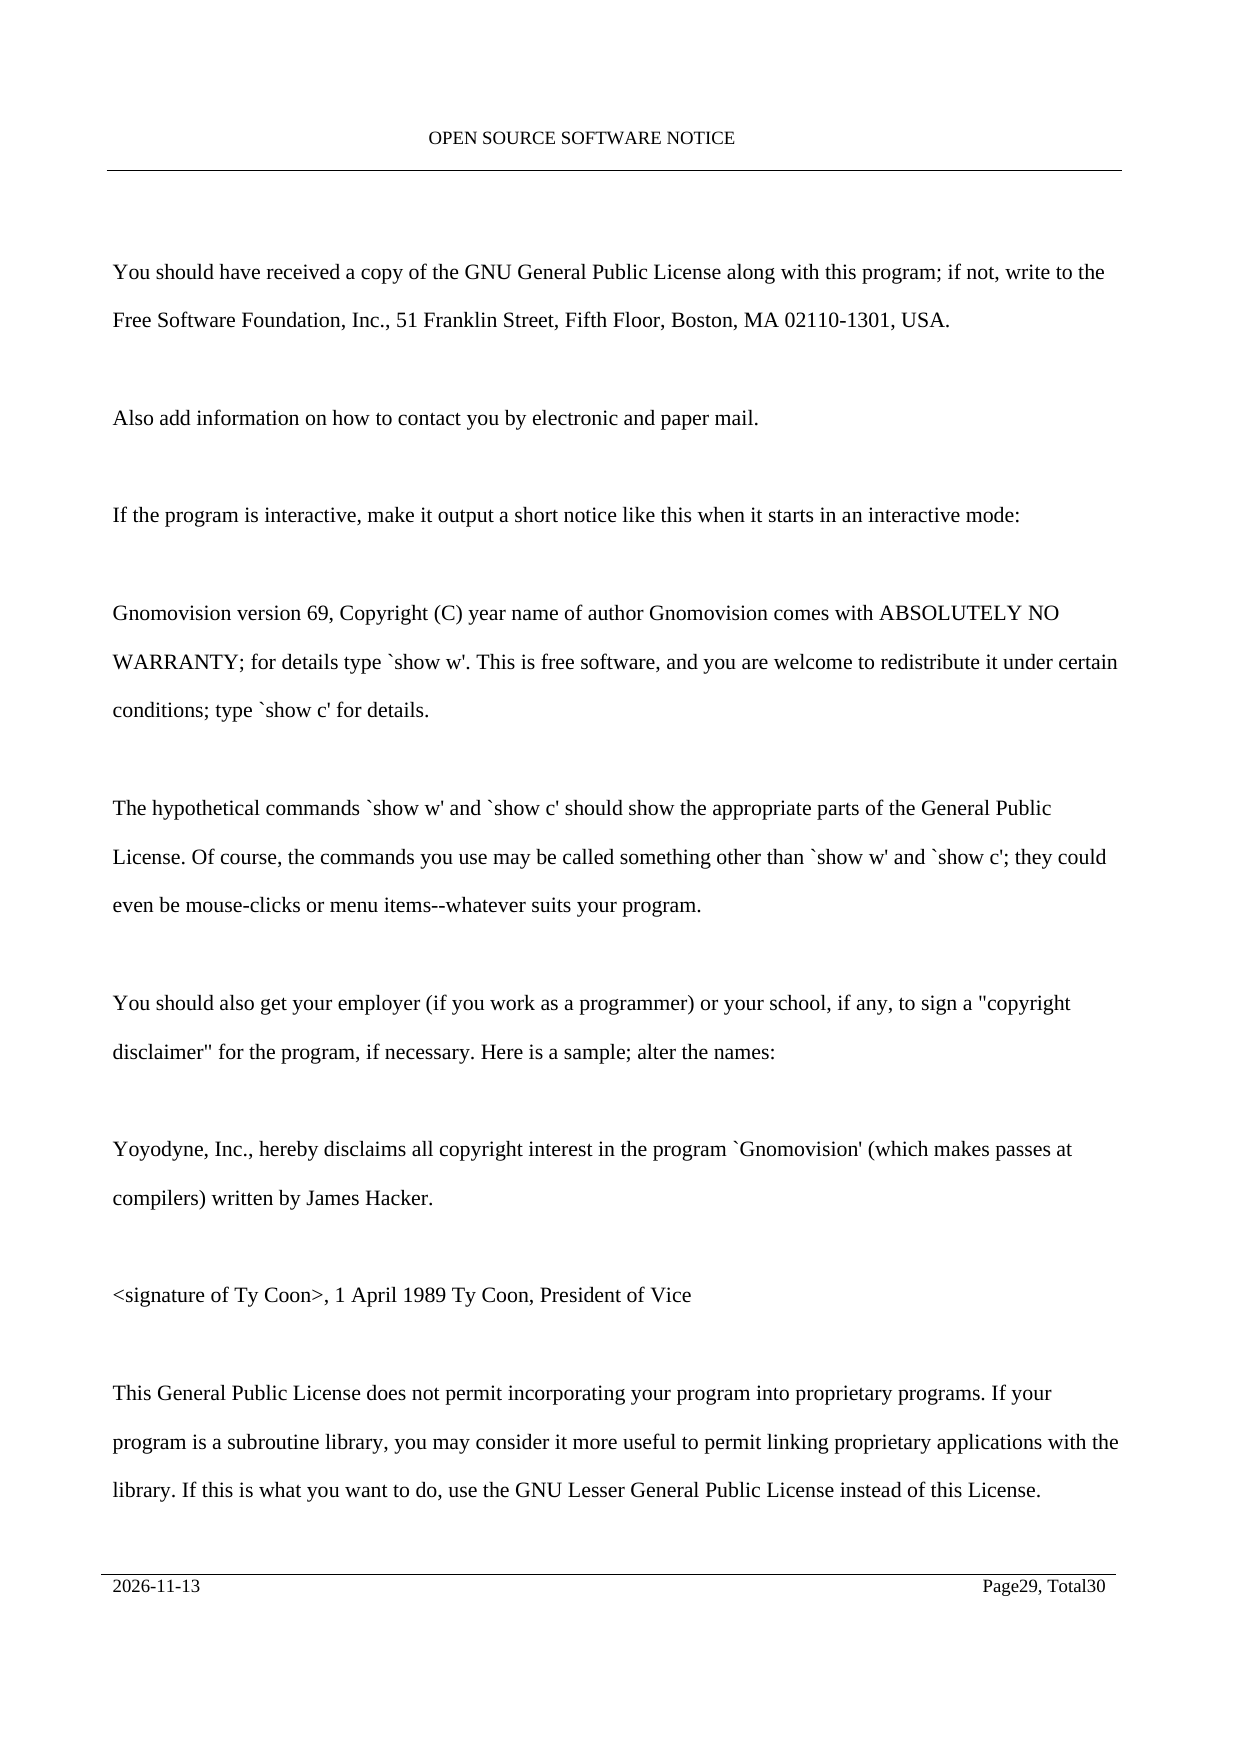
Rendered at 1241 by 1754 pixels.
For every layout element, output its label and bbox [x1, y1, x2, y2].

text [112, 206, 1128, 1506]
